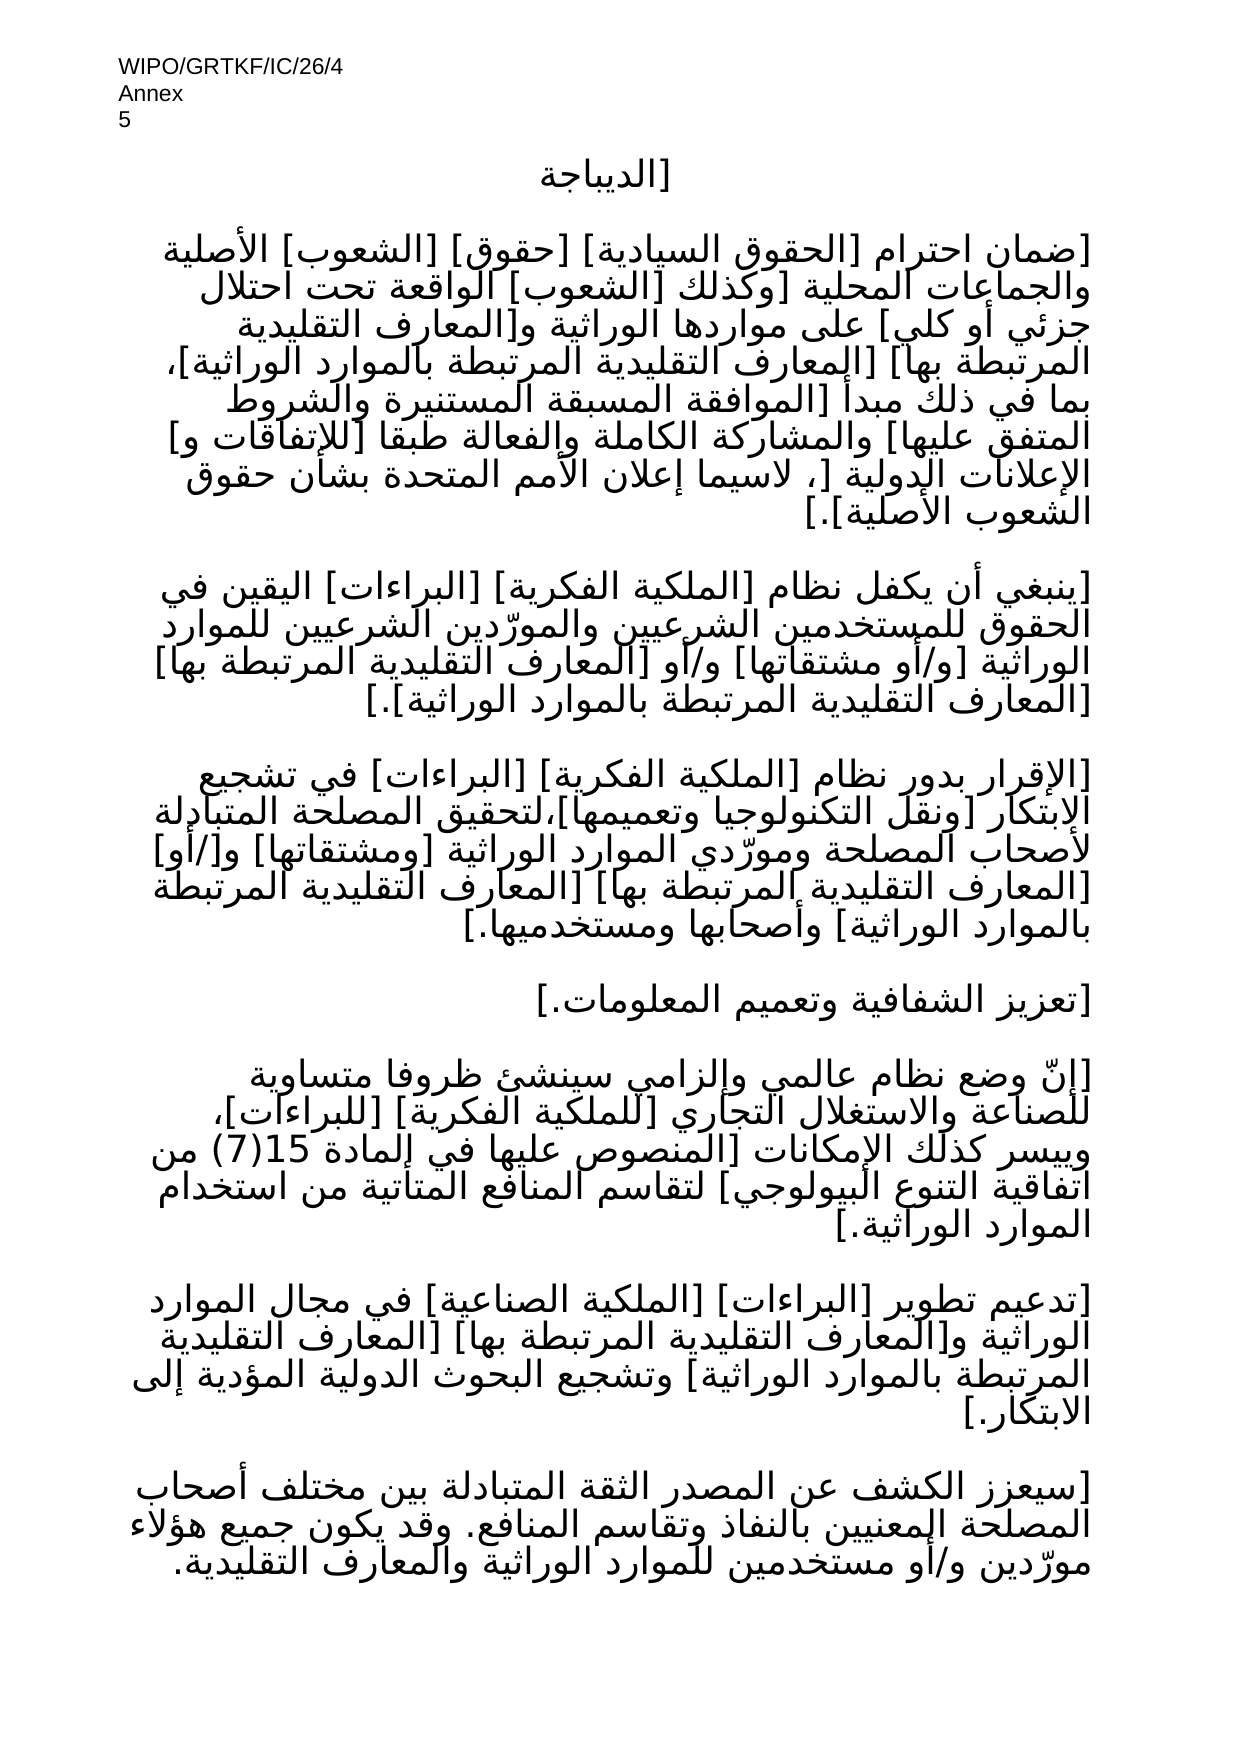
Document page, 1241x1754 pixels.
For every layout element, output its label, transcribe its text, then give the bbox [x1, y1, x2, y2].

text [إنّ وضع نظام عالمي وإلزامي سينشئ ظروفا متساوية للصناعة والاستغلال التجاري [للملكية الفكرية] [للبراءات]، وييسر كذلك الإمكانات [المنصوص عليها في المادة 15(7) من اتفاقية التنوع البيولوجي] لتقاسم المنافع المتأتية من استخدام الموارد الوراثية.] [118, 1057, 1092, 1245]
text [الإقرار بدور نظام [الملكية الفكرية] [البراءات] في تشجيع الابتكار [ونقل التكنولوجيا وتعميمها]،لتحقيق المصلحة المتبادلة لأصحاب المصلحة ومورّدي الموارد الوراثية [ومشتقاتها] و[/أو] [المعارف التقليدية المرتبطة بها] [المعارف التقليدية المرتبطة بالموارد الوراثية] وأصحابها ومستخدميها.] [118, 757, 1092, 945]
text [تدعيم تطوير [البراءات] [الملكية الصناعية] في مجال الموارد الوراثية و[المعارف التقليدية المرتبطة بها] [المعارف التقليدية المرتبطة بالموارد الوراثية] وتشجيع البحوث الدولية المؤدية إلى الابتكار.] [118, 1282, 1092, 1432]
text [تعزيز الشفافية وتعميم المعلومات.] [118, 982, 1092, 1020]
text [الديباجة [118, 157, 1092, 195]
text [ينبغي أن يكفل نظام [الملكية الفكرية] [البراءات] اليقين في الحقوق للمستخدمين الشرعيين والمورّدين الشرعيين للموارد الوراثية [و/أو مشتقاتها] و/أو [المعارف التقليدية المرتبطة بها] [المعارف التقليدية المرتبطة بالموارد الوراثية].] [118, 570, 1092, 720]
text [ضمان احترام [الحقوق السيادية] [حقوق] [الشعوب] الأصلية والجماعات المحلية [وكذلك [الشعوب] الواقعة تحت احتلال جزئي أو كلي] على مواردها الوراثية و[المعارف التقليدية المرتبطة بها] [المعارف التقليدية المرتبطة بالموارد الوراثية]، بما في ذلك مبدأ [الموافقة المسبقة المستنيرة والشروط المتفق عليها] والمشاركة الكاملة والفعالة طبقا [للاتفاقات و] الإعلانات الدولية [، لاسيما إعلان الأمم المتحدة بشأن حقوق الشعوب الأصلية].] [118, 232, 1092, 532]
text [118, 1470, 1092, 1582]
